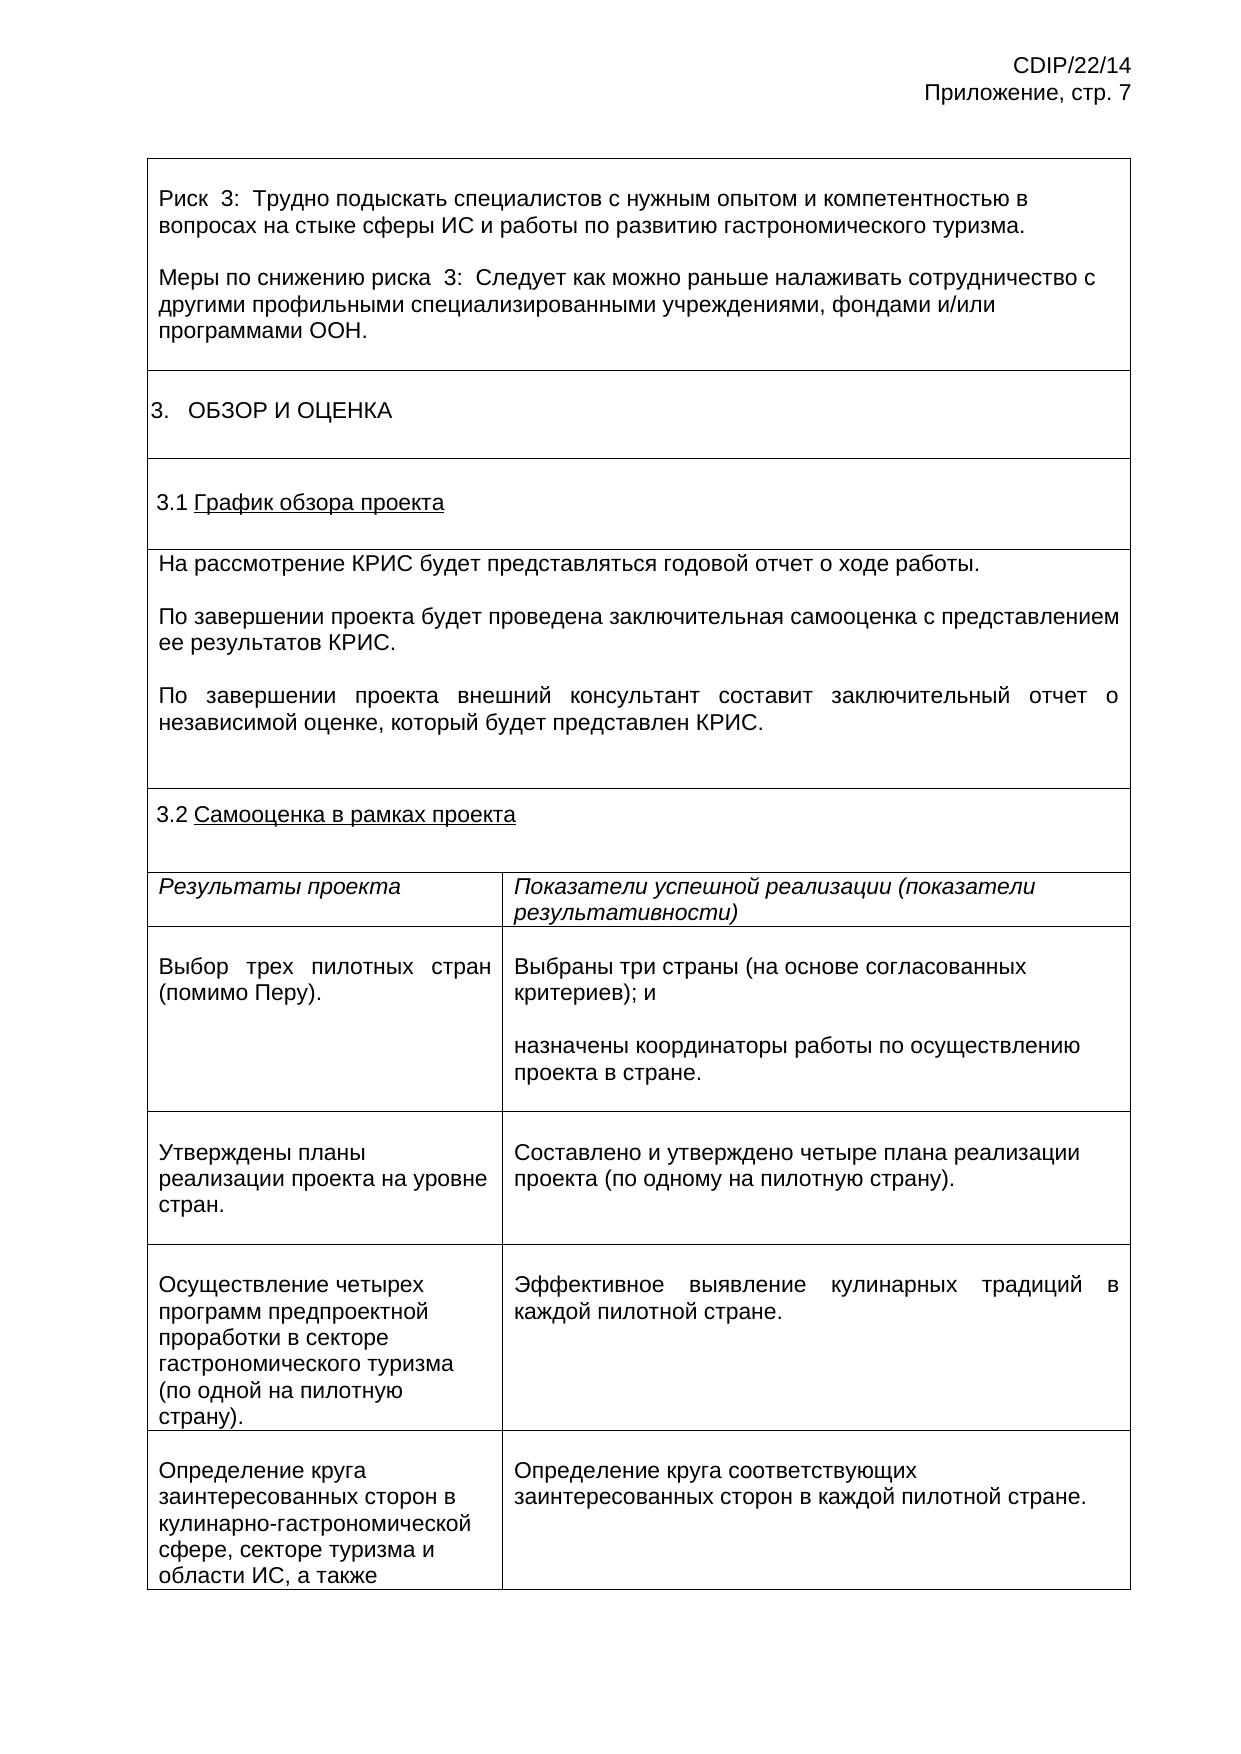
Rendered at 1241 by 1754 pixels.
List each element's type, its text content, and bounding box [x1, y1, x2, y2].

table_cell Осуществление четырех программ предпроектной проработки в секторе гастрономического туризма (по одной на пилотную страну). [148, 1245, 502, 1429]
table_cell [148, 1431, 502, 1589]
table_cell Выбор трех пилотных стран (помимо Перу). [148, 927, 502, 1111]
table_cell На рассмотрение КРИС будет представляться годовой отчет о ходе работы. По завершении проекта будет проведена заключительная самооценка с представлением ее результатов КРИС. По завершении проекта внешний консультант составит заключительный отчет о независимой оценке, который будет представлен КРИС. [148, 550, 1130, 787]
table_cell Утверждены планы реализации проекта на уровне стран. [148, 1112, 502, 1244]
table_cell Результаты проекта [148, 873, 502, 926]
table_cell Выбраны три страны (на основе согласованных критериев); и назначены координаторы работы по осуществлению проекта в стране. [503, 927, 1130, 1111]
table_cell Составлено и утверждено четыре плана реализации проекта (по одному на пилотную страну). [503, 1112, 1130, 1244]
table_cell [148, 159, 1130, 370]
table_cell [503, 1431, 1130, 1589]
table_cell ОБЗОР И ОЦЕНКА [148, 371, 1130, 458]
table_cell График обзора проекта [148, 459, 1130, 549]
table_cell Самооценка в рамках проекта [148, 789, 1130, 872]
table_cell Эффективное выявление кулинарных традиций в каждой пилотной стране. [503, 1245, 1130, 1429]
table_cell Показатели успешной реализации (показатели результативности) [503, 873, 1130, 926]
